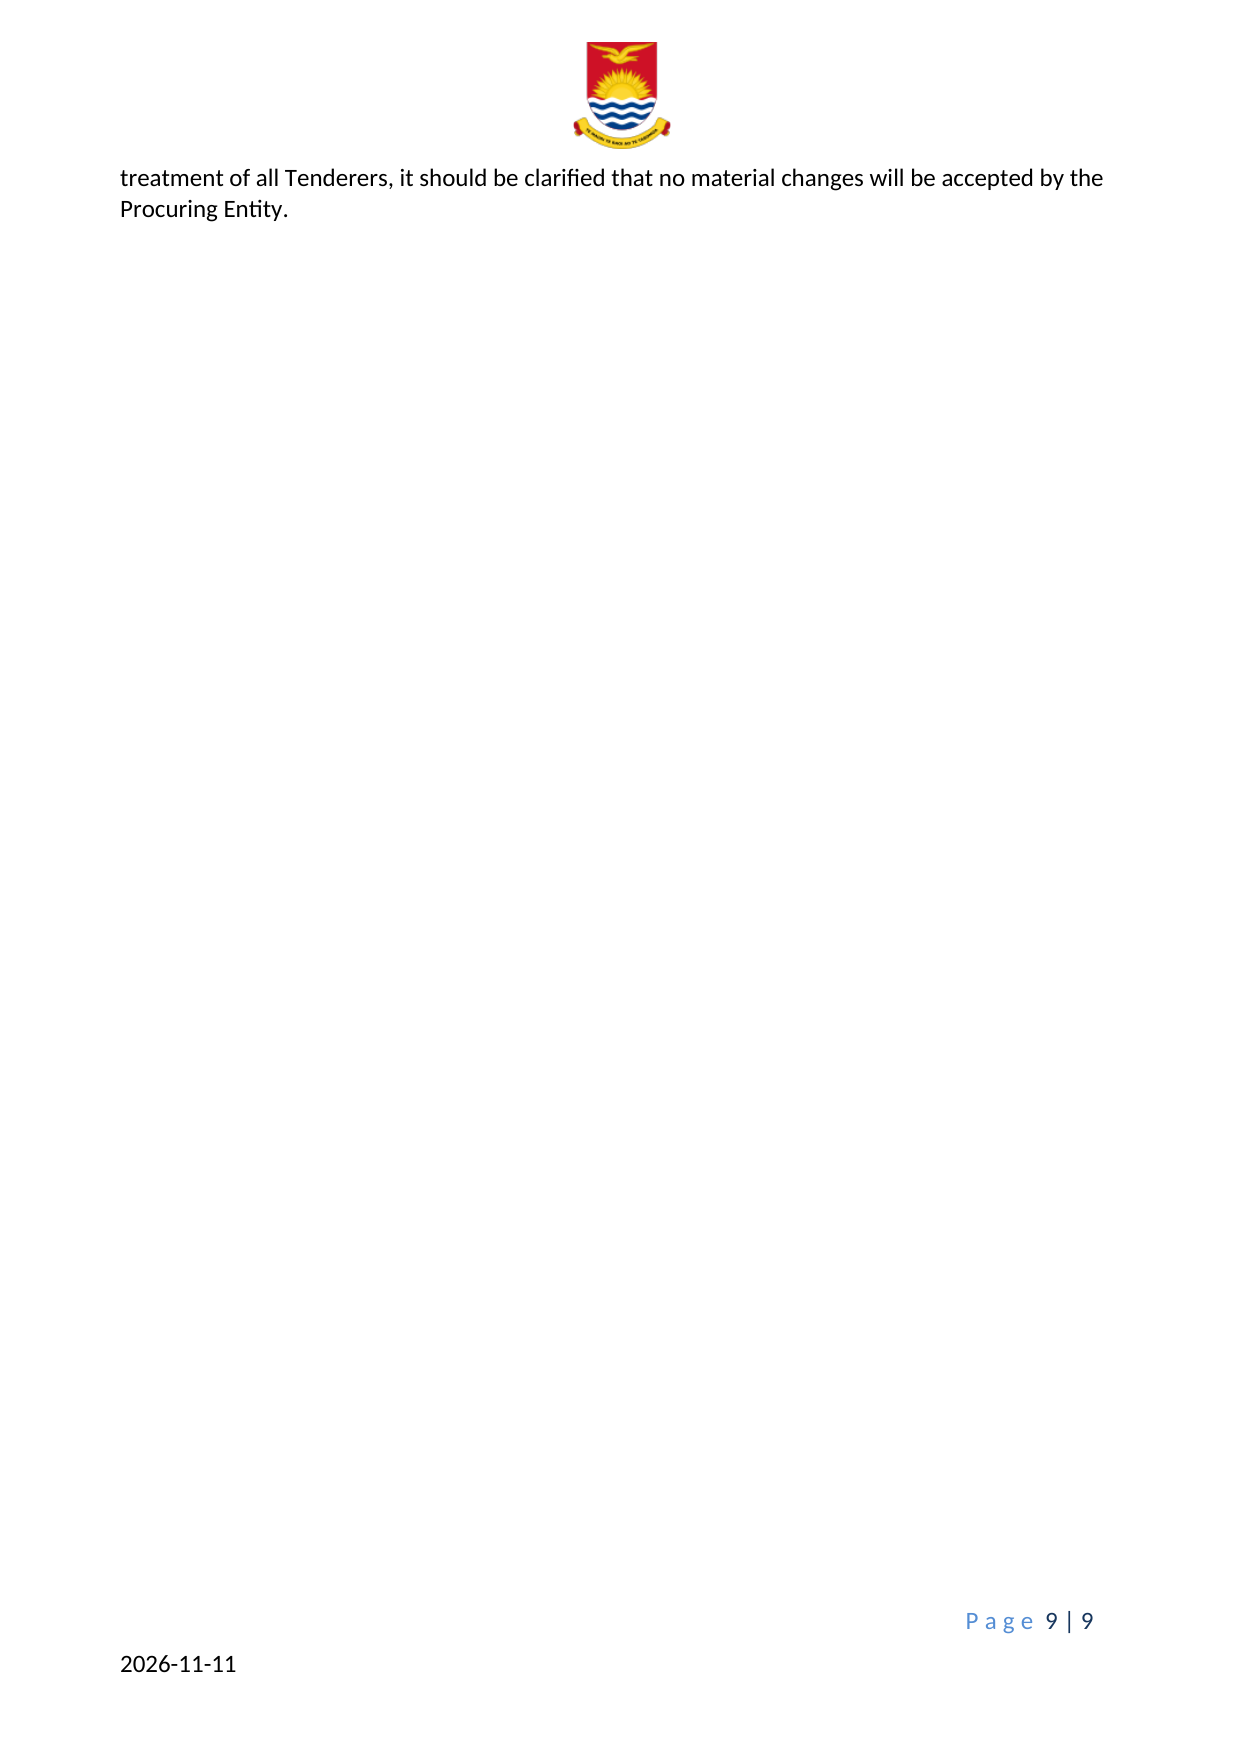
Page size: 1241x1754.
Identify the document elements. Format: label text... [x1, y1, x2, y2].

picture [573, 42, 671, 149]
